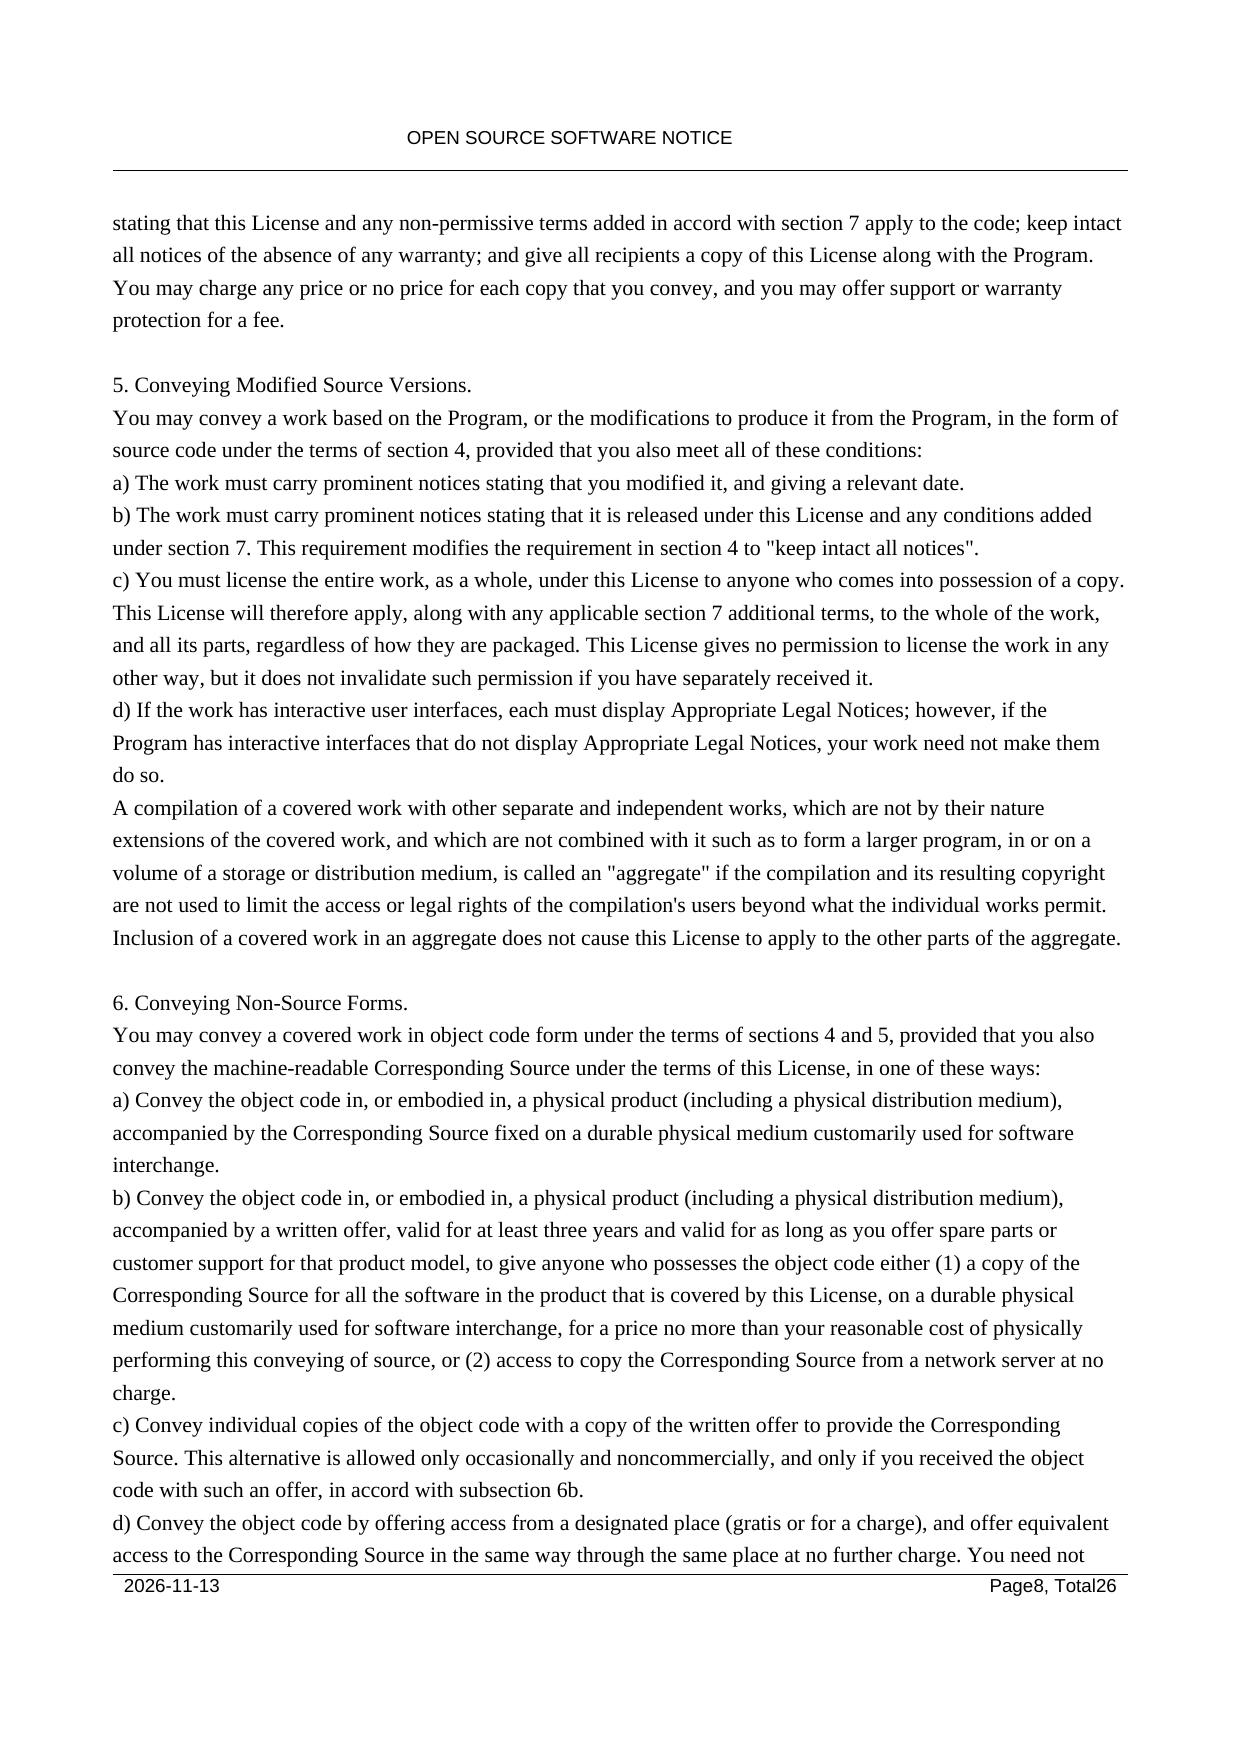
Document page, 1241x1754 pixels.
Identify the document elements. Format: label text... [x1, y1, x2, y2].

text 6. Conveying Non-Source Forms. [112, 986, 1128, 1019]
text You may convey a covered work in object code form under the terms of sections 4 and 5, provided that you also convey the machine-readable Corresponding Source under the terms of this License, in one of these ways: [112, 1019, 1128, 1084]
text b) The work must carry prominent notices stating that it is released under this License and any conditions added under section 7. This requirement modifies the requirement in section 4 to "keep intact all notices". [112, 499, 1128, 564]
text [112, 206, 1128, 271]
text c) Convey individual copies of the object code with a copy of the written offer to provide the Corresponding Source. This alternative is allowed only occasionally and noncommercially, and only if you received the object code with such an offer, in accord with subsection 6b. [112, 1409, 1128, 1506]
text You may convey a work based on the Program, or the modifications to produce it from the Program, in the form of source code under the terms of section 4, provided that you also meet all of these conditions: [112, 401, 1128, 466]
text b) Convey the object code in, or embodied in, a physical product (including a physical distribution medium), accompanied by a written offer, valid for at least three years and valid for as long as you offer spare parts or customer support for that product model, to give anyone who possesses the object code either (1) a copy of the Corresponding Source for all the software in the product that is covered by this License, on a durable physical medium customarily used for software interchange, for a price no more than your reasonable cost of physically performing this conveying of source, or (2) access to copy the Corresponding Source from a network server at no charge. [112, 1181, 1128, 1409]
text 5. Conveying Modified Source Versions. [112, 369, 1128, 401]
text a) The work must carry prominent notices stating that you modified it, and giving a relevant date. [112, 466, 1128, 499]
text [112, 1506, 1128, 1571]
text a) Convey the object code in, or embodied in, a physical product (including a physical distribution medium), accompanied by the Corresponding Source fixed on a durable physical medium customarily used for software interchange. [112, 1084, 1128, 1181]
text A compilation of a covered work with other separate and independent works, which are not by their nature extensions of the covered work, and which are not combined with it such as to form a larger program, in or on a volume of a storage or distribution medium, is called an "aggregate" if the compilation and its resulting copyright are not used to limit the access or legal rights of the compilation's users beyond what the individual works permit. Inclusion of a covered work in an aggregate does not cause this License to apply to the other parts of the aggregate. [112, 791, 1128, 954]
text c) You must license the entire work, as a whole, under this License to anyone who comes into possession of a copy. This License will therefore apply, along with any applicable section 7 additional terms, to the whole of the work, and all its parts, regardless of how they are packaged. This License gives no permission to license the work in any other way, but it does not invalidate such permission if you have separately received it. [112, 564, 1128, 694]
text d) If the work has interactive user interfaces, each must display Appropriate Legal Notices; however, if the Program has interactive interfaces that do not display Appropriate Legal Notices, your work need not make them do so. [112, 694, 1128, 791]
text You may charge any price or no price for each copy that you convey, and you may offer support or warranty protection for a fee. [112, 271, 1128, 336]
